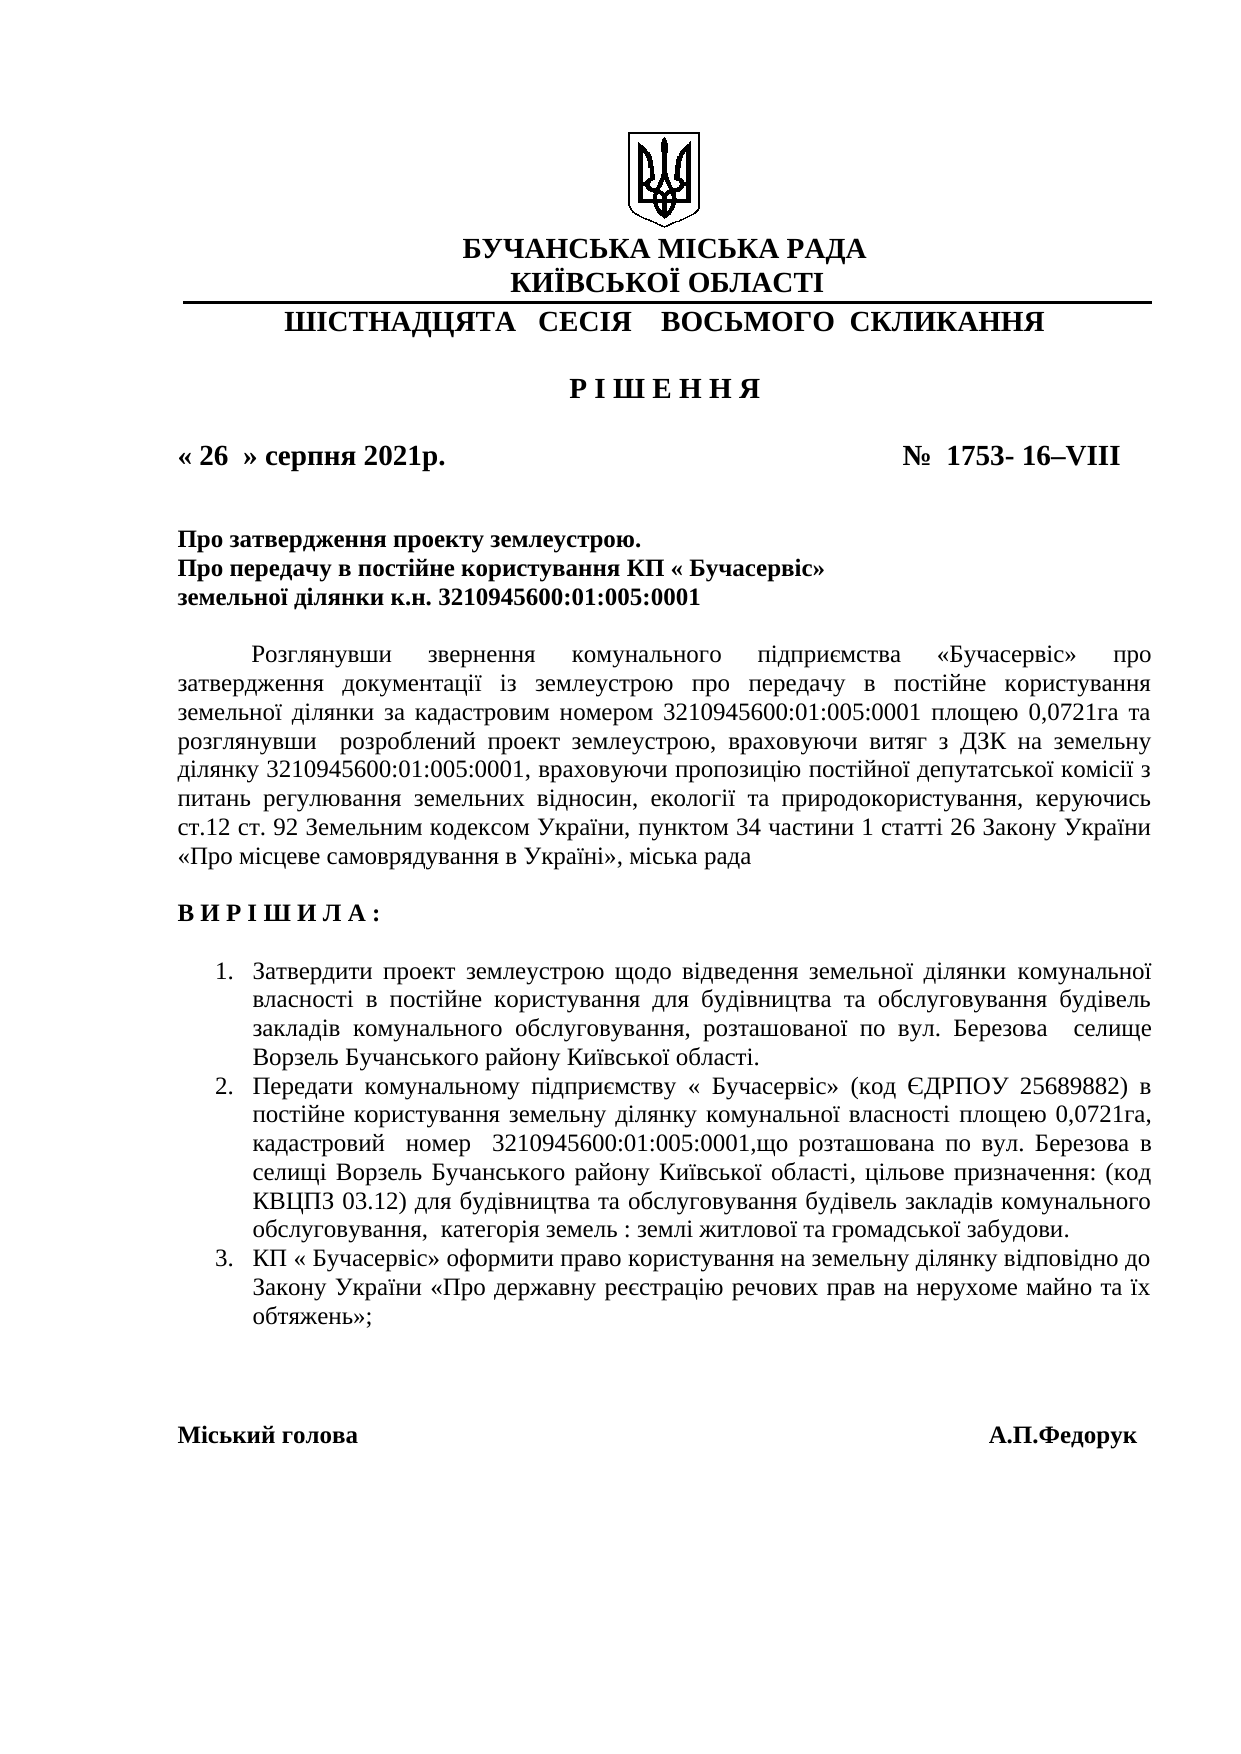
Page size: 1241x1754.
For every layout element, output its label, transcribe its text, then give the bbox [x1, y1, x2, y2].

text Розглянувши звернення комунального підприємства «Бучасервіс» про затвердження документації із землеустрою про передачу в постійне користування земельної ділянки за кадастровим номером 3210945600:01:005:0001 площею 0,0721га та розглянувши розроблений проект землеустрою, враховуючи витяг з ДЗК на земельну ділянку 3210945600:01:005:0001, враховуючи пропозицію постійної депутатської комісії з питань регулювання земельних відносин, екології та природокористування, керуючись ст.12 ст. 92 Земельним кодексом України, пунктом 34 частини 1 статті 26 Закону України «Про місцеве самоврядування в Україні», міська рада [177, 639, 1152, 869]
text земельної ділянки к.н. 3210945600:01:005:0001 [177, 582, 1152, 611]
text Р І Ш Е Н Н Я [177, 371, 1152, 404]
text Про передачу в постійне користування КП « Бучасервіс» [177, 553, 1152, 582]
text Про затвердження проекту землеустрою. [177, 524, 1152, 553]
text КИЇВСЬКОЇ ОБЛАСТІ [183, 265, 1152, 301]
list КП « Бучасервіс» оформити право користування на земельну ділянку відповідно до Закону України «Про державну реєстрацію речових прав на нерухоме майно та їх обтяжень»; [215, 1243, 1152, 1329]
text Міський голова А.П.Федорук [177, 1421, 1152, 1449]
text ШІСТНАДЦЯТА СЕСІЯ ВОСЬМОГО СКЛИКАННЯ [177, 304, 1152, 337]
text БУЧАНСЬКА МІСЬКА РАДА [177, 232, 1152, 265]
text « 26 » серпня 2021р. № 1753- 16–VІІІ [177, 438, 1152, 472]
list Затвердити проект землеустрою щодо відведення земельної ділянки комунальної власності в постійне користування для будівництва та обслуговування будівель закладів комунального обслуговування, розташованої по вул. Березова селище Ворзель Бучанського району Київської області. [215, 956, 1152, 1071]
list Передати комунальному підприємству « Бучасервіс» (код ЄДРПОУ 25689882) в постійне користування земельну ділянку комунальної власності площею 0,0721га, кадастровий номер 3210945600:01:005:0001,що розташована по вул. Березова в селищі Ворзель Бучанського району Київської області, цільове призначення: (код КВЦПЗ 03.12) для будівництва та обслуговування будівель закладів комунального обслуговування, категорія земель : землі житлової та громадської забудови. [215, 1071, 1152, 1243]
text В И Р І Ш И Л А : [177, 898, 1152, 927]
